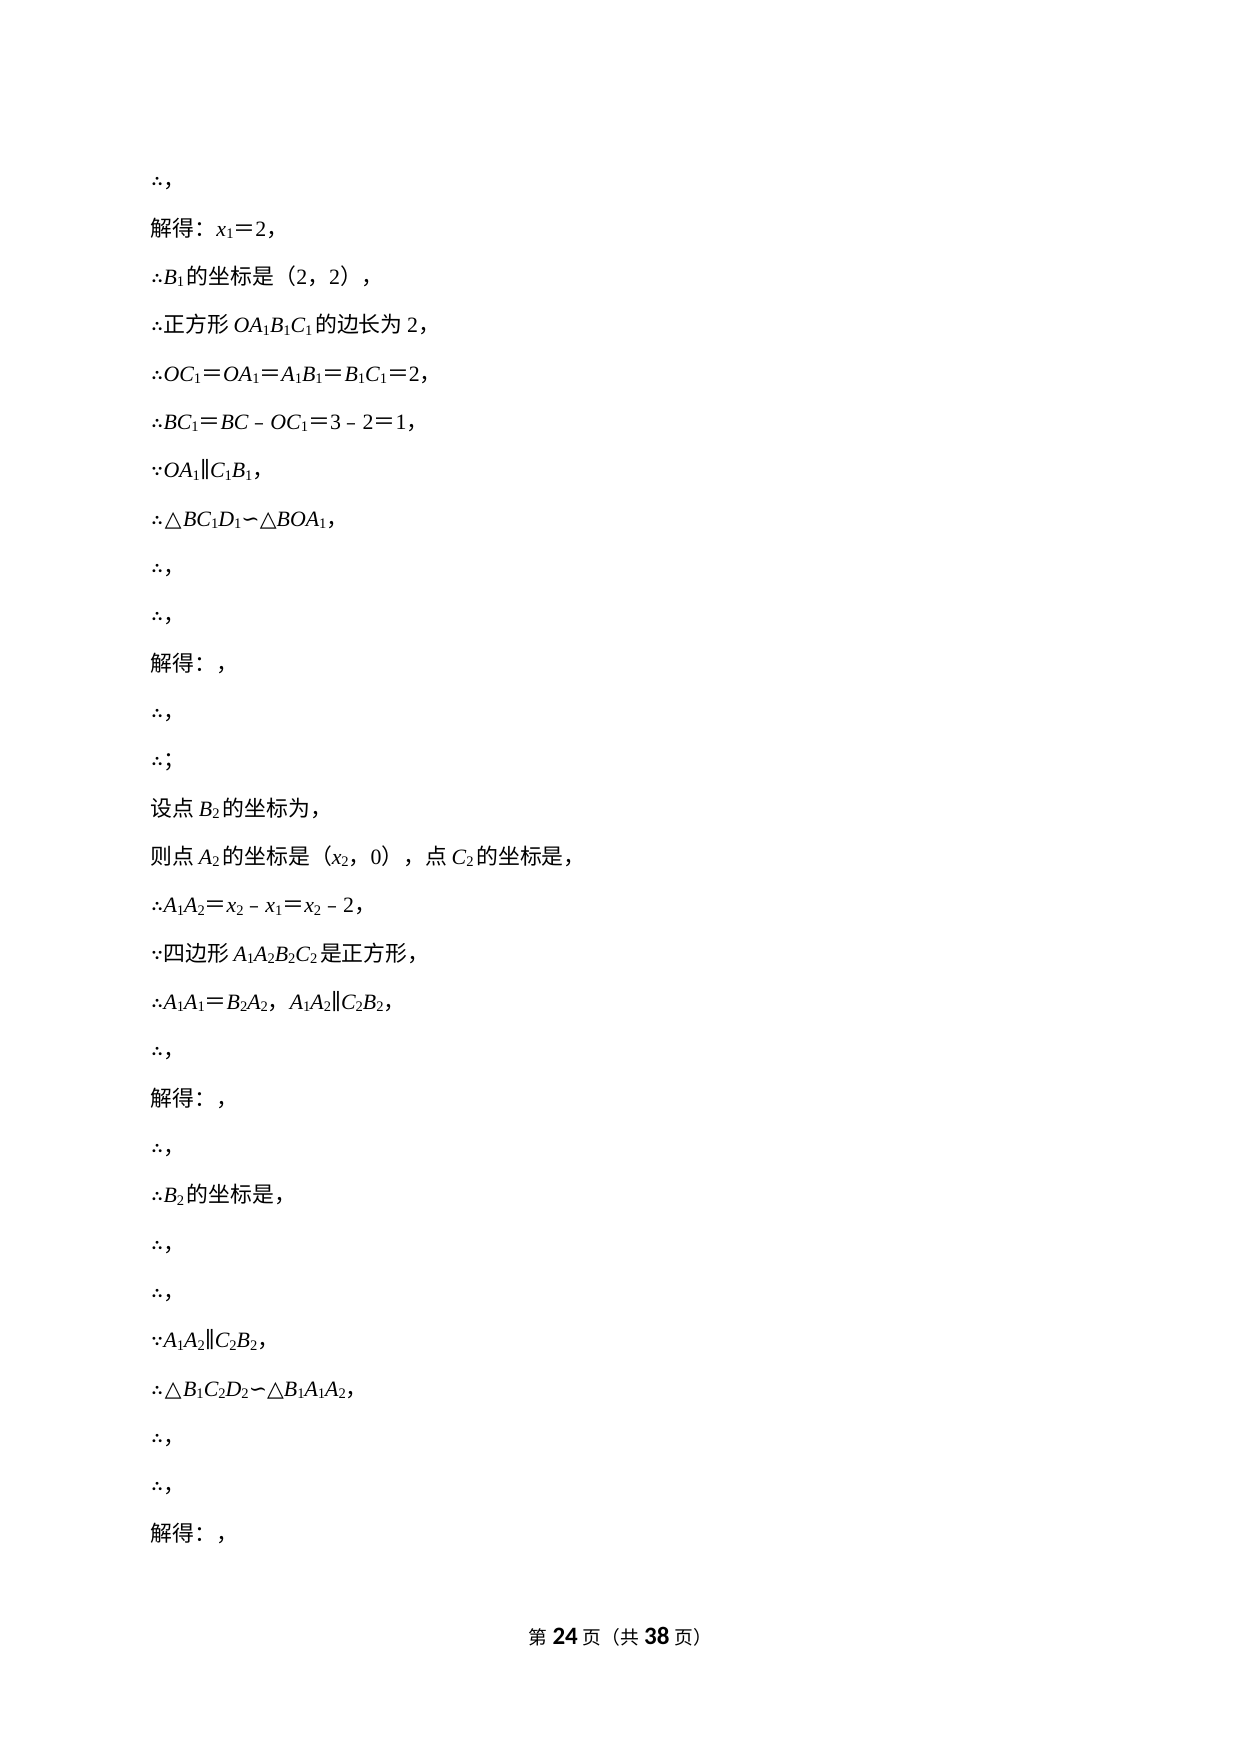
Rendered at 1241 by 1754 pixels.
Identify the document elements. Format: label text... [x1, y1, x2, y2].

text ∴A1A1＝B2A2，A1A2∥C2B2， [151, 984, 1122, 1016]
text ∴BC1＝BC﹣OC1＝3﹣2＝1， [151, 404, 1122, 436]
text ∴， [151, 1225, 1122, 1258]
text ∴， [151, 1129, 1122, 1161]
text ∴OC1＝OA1＝A1B1＝B1C1＝2， [151, 355, 1122, 388]
text ∵四边形A1A2B2C2是正方形， [151, 935, 1122, 968]
text ∴A1A2＝x2﹣x1＝x2﹣2， [151, 887, 1122, 919]
text ∴△BC1D1∽△BOA1， [151, 500, 1122, 533]
text 则点A2的坐标是（x2，0），点C2的坐标是， [151, 839, 1122, 871]
text ∵OA1∥C1B1， [151, 452, 1122, 484]
text 设点B2的坐标为， [151, 790, 1122, 823]
text 解得：， [151, 1080, 1122, 1113]
text 解得：， [151, 645, 1122, 678]
text 解得：， [151, 1515, 1122, 1548]
text ∴， [151, 694, 1122, 726]
text 解得：x1＝2， [151, 210, 1122, 243]
text ∴B1的坐标是（2，2）， [151, 259, 1122, 291]
text ∴， [151, 549, 1122, 581]
text ∴； [151, 742, 1122, 774]
text ∴正方形OA1B1C1的边长为2， [151, 307, 1122, 339]
text ∴B2的坐标是， [151, 1177, 1122, 1209]
text ∴， [151, 162, 1122, 194]
text ∴△B1C2D2∽△B1A1A2， [151, 1370, 1122, 1403]
text ∴， [151, 597, 1122, 629]
text ∴， [151, 1032, 1122, 1064]
text ∵A1A2∥C2B2， [151, 1322, 1122, 1354]
text ∴， [151, 1419, 1122, 1451]
text ∴， [151, 1274, 1122, 1306]
text ∴， [151, 1467, 1122, 1499]
